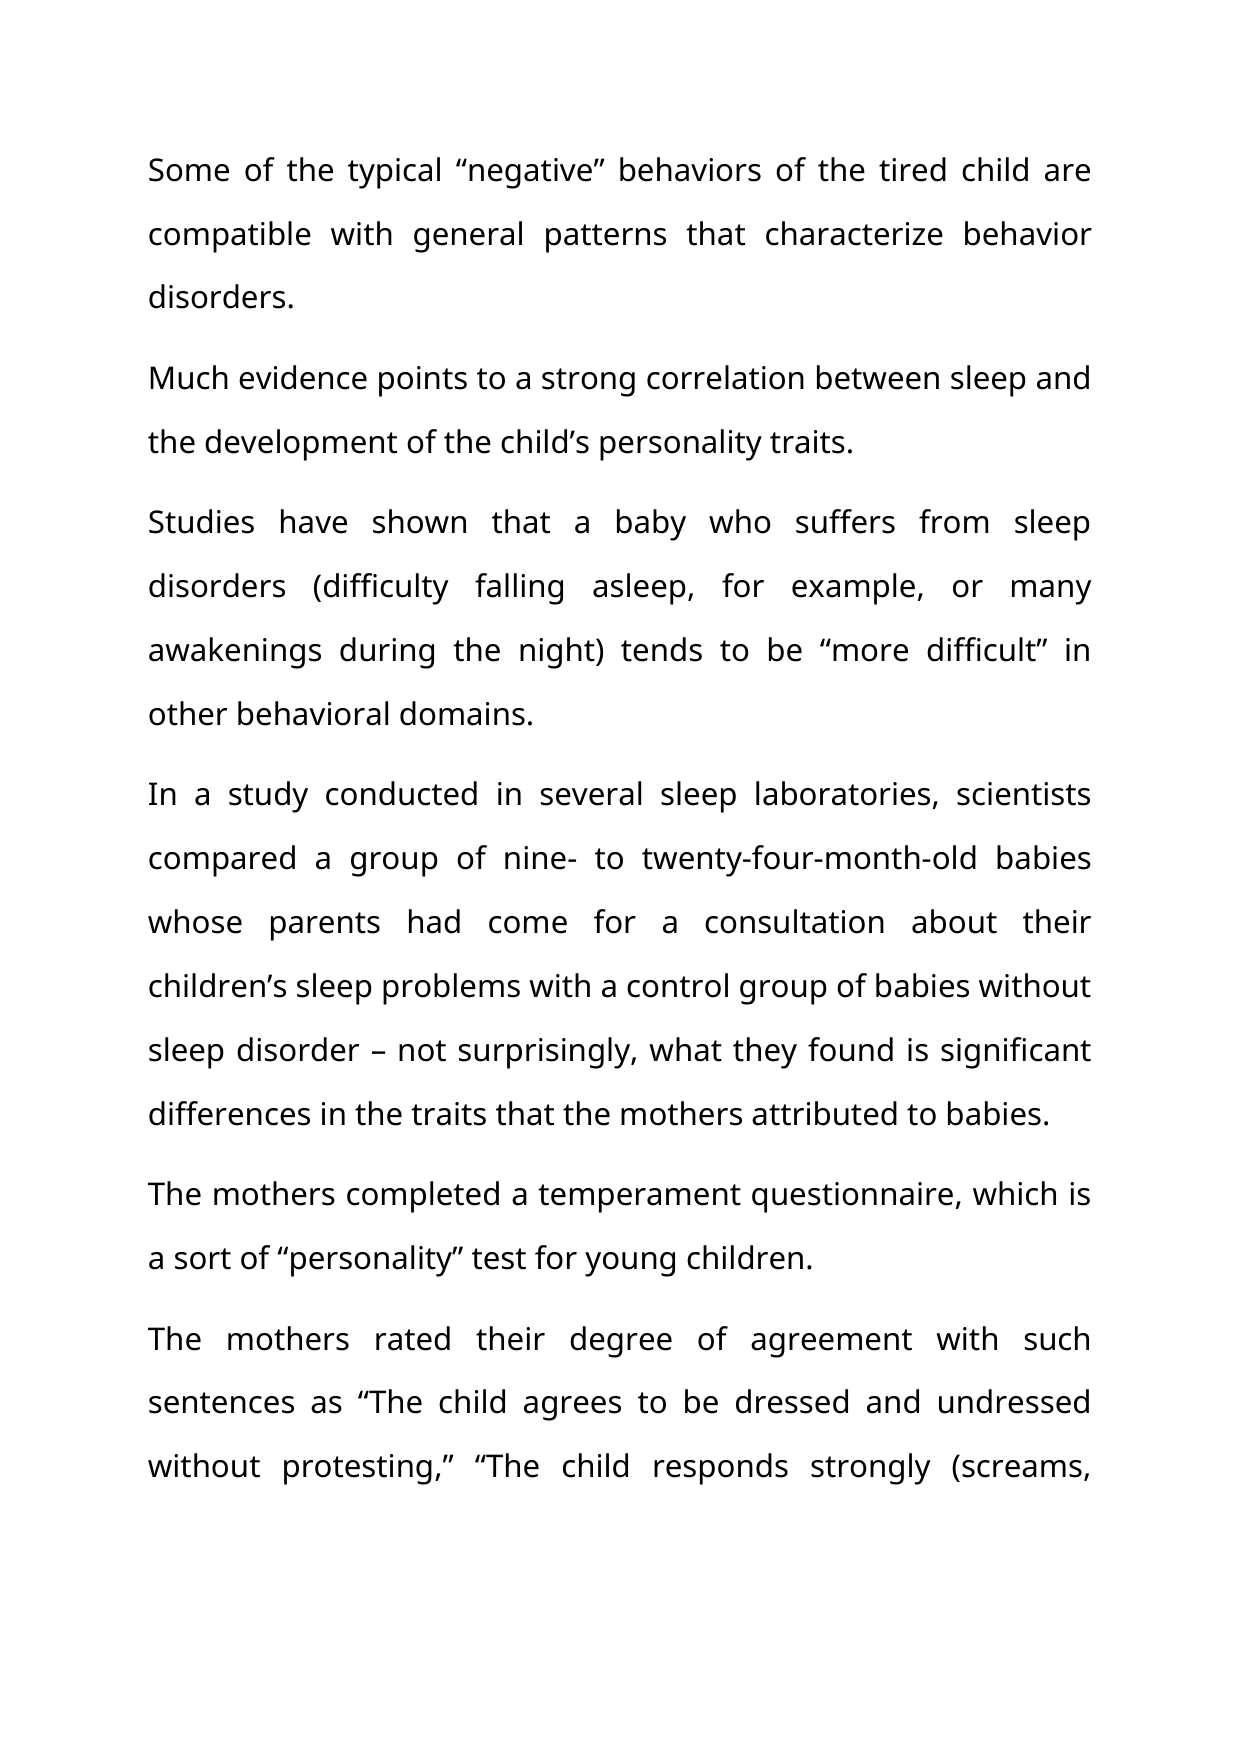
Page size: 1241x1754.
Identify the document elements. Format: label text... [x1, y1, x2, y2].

text Studies have shown that a baby who suffers from sleep disorders (difficulty falling asleep, for example, or many awakenings during the night) tends to be “more difficult” in other behavioral domains. [148, 500, 1093, 734]
text Much evidence points to a strong correlation between sleep and the development of the child’s personality traits. [148, 356, 1093, 462]
text In a study conducted in several sleep laboratories, scientists compared a group of nine- to twenty-four-month-old babies whose parents had come for a consultation about their children’s sleep problems with a control group of babies without sleep disorder – not surprisingly, what they found is significant differences in the traits that the mothers attributed to babies. [148, 772, 1093, 1134]
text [148, 1316, 1093, 1487]
text The mothers completed a temperament questionnaire, which is a sort of “personality” test for young children. [148, 1172, 1093, 1278]
text Some of the typical “negative” behaviors of the tired child are compatible with general patterns that characterize behavior disorders. [148, 148, 1093, 318]
